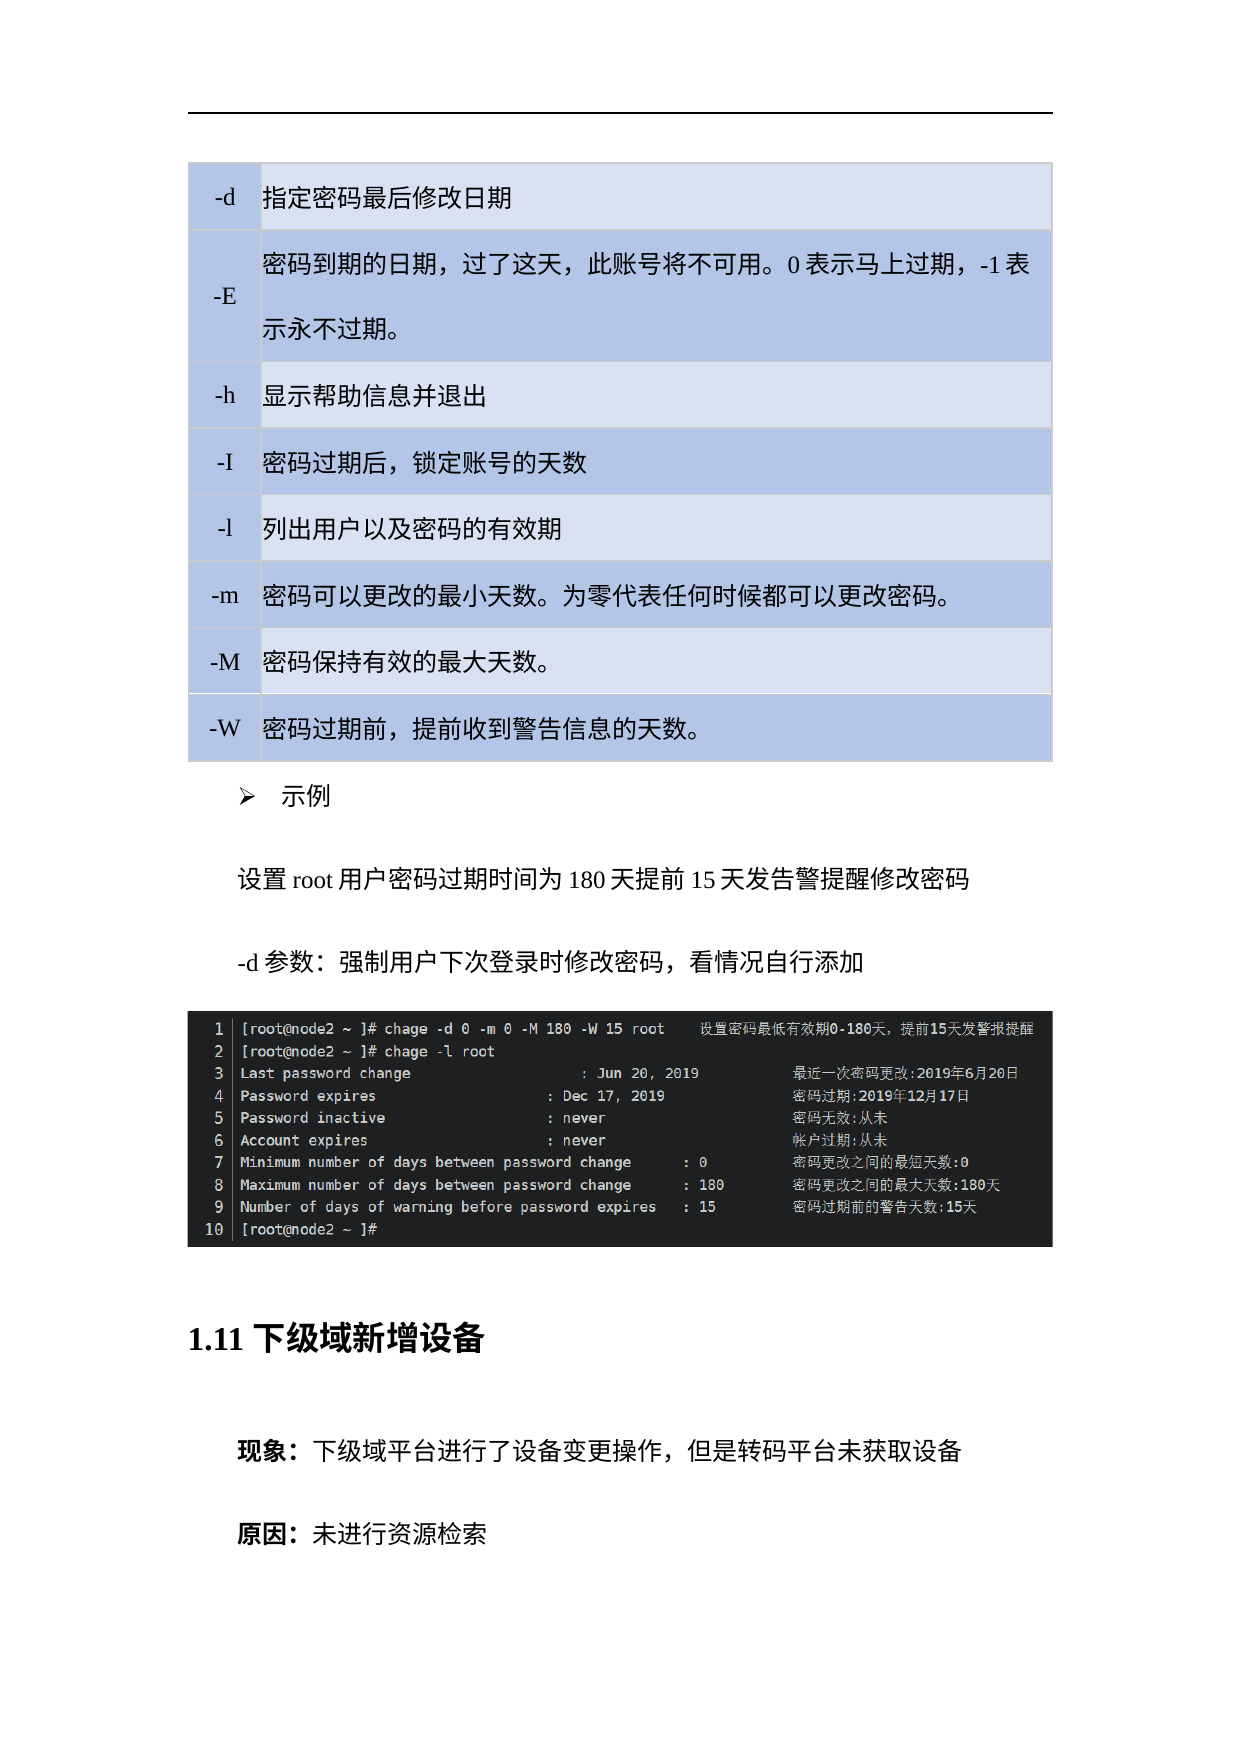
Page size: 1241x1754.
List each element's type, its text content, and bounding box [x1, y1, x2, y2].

table_cell -W [189, 695, 260, 760]
table_cell -d [189, 164, 260, 229]
picture [187, 1011, 1053, 1247]
table_cell 列出用户以及密码的有效期 [262, 495, 1051, 560]
table_cell 密码过期前，提前收到警告信息的天数。 [262, 695, 1051, 760]
table_cell 指定密码最后修改日期 [262, 164, 1051, 229]
table_cell -I [189, 429, 260, 494]
table_cell -h [189, 362, 260, 427]
table_cell -E [189, 231, 260, 361]
table_cell 密码过期后，锁定账号的天数 [262, 429, 1051, 494]
list 示例 [237, 762, 1053, 827]
table_cell 显示帮助信息并退出 [262, 362, 1051, 427]
text -d 参数：强制用户下次登录时修改密码，看情况自行添加 [187, 928, 1053, 993]
text 原因：未进行资源检索 [187, 1500, 1053, 1565]
table_cell 密码到期的日期，过了这天，此账号将不可用。0表示马上过期，-1表示永不过期。 [262, 231, 1051, 361]
table_cell -m [189, 562, 260, 627]
table_cell -M [189, 628, 260, 693]
table_cell -l [189, 495, 260, 560]
table_cell 密码保持有效的最大天数。 [262, 628, 1051, 693]
subtitle 下级域新增设备 [187, 1303, 1053, 1368]
table_cell 密码可以更改的最小天数。为零代表任何时候都可以更改密码。 [262, 562, 1051, 627]
text 现象：下级域平台进行了设备变更操作，但是转码平台未获取设备 [187, 1417, 1053, 1482]
text 设置root用户密码过期时间为180天提前15天发告警提醒修改密码 [187, 845, 1053, 910]
